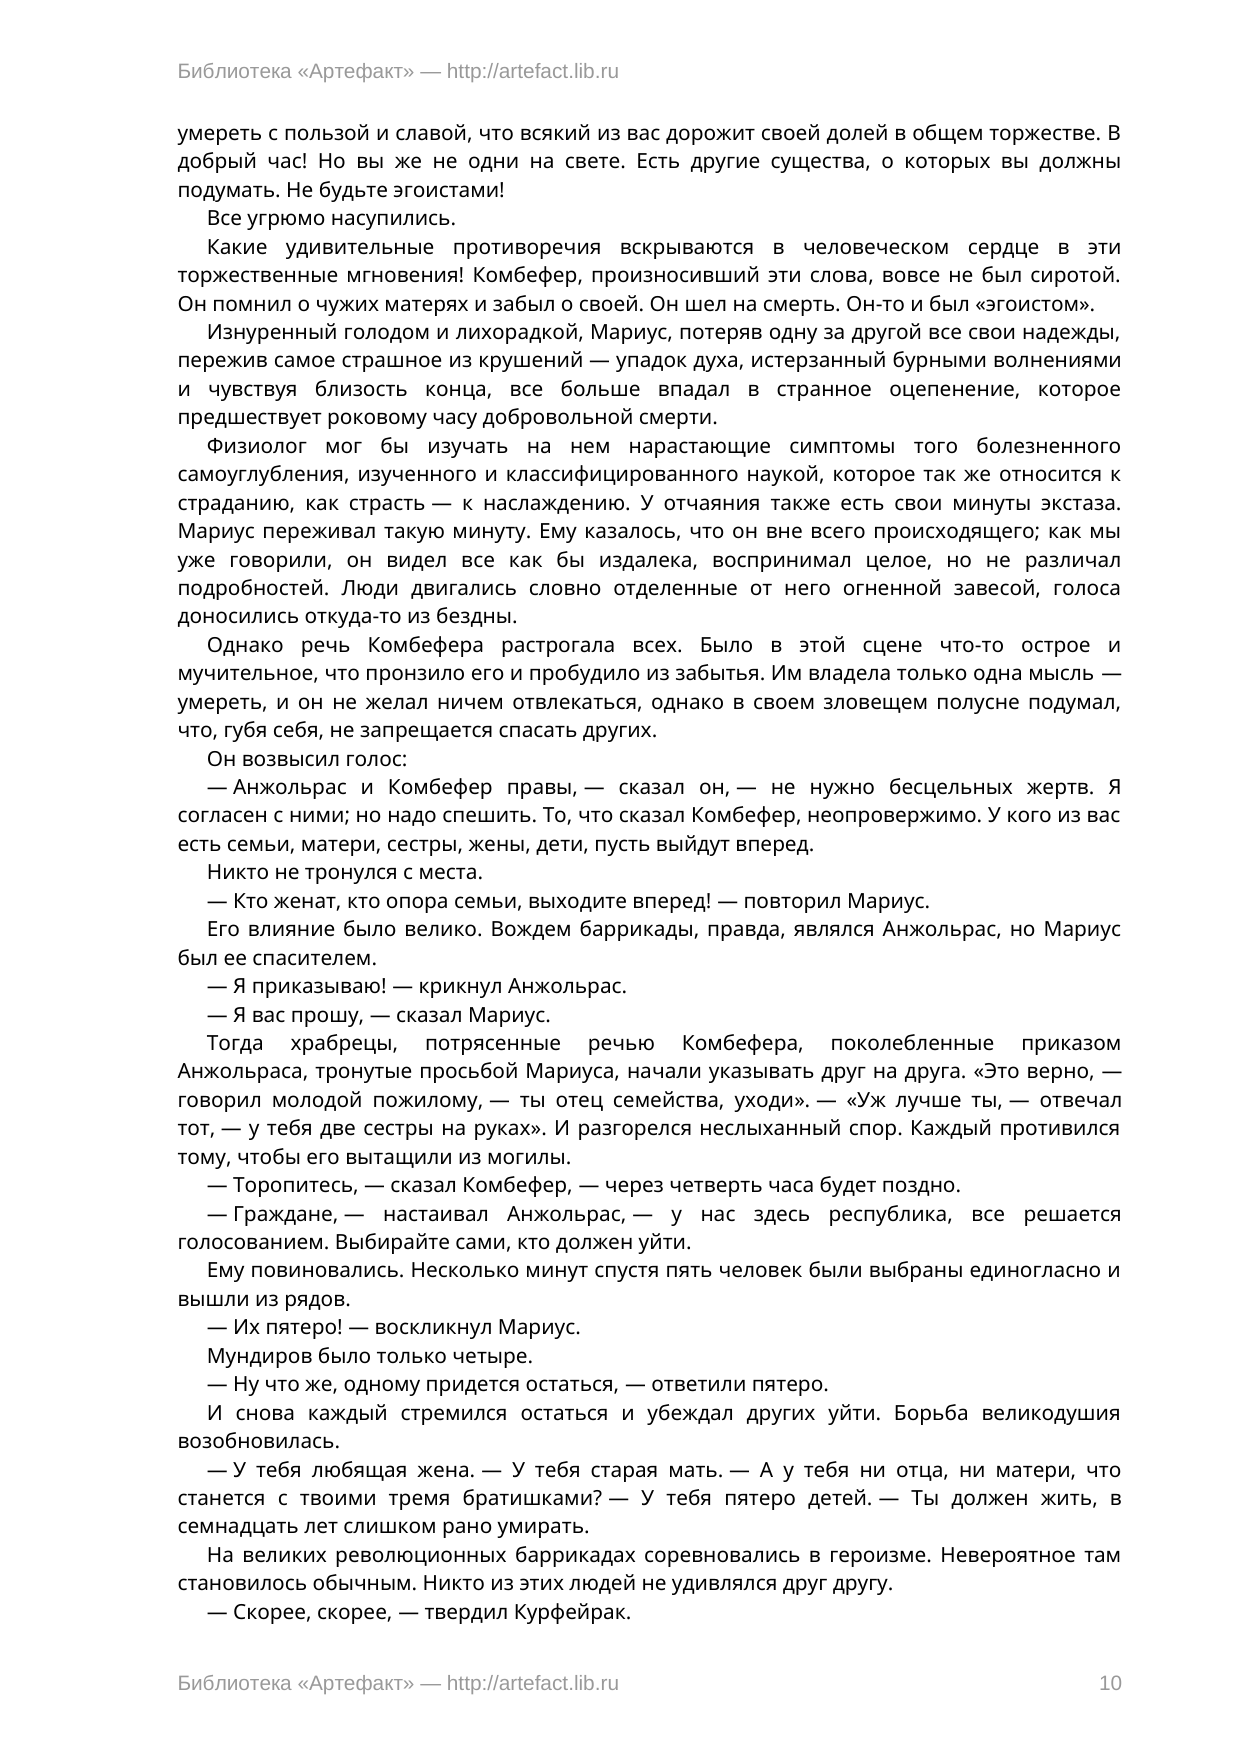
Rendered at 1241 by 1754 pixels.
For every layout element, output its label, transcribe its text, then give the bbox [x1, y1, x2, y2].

text Однако речь Комбефера растрогала всех. Было в этой сцене что-то острое и мучительное, что пронзило его и пробудило из забытья. Им владела только одна мысль — умереть, и он не желал ничем отвлекаться, однако в своем зловещем полусне подумал, что, губя себя, не запрещается спасать других. [177, 630, 1122, 744]
text И снова каждый стремился остаться и убеждал других уйти. Борьба великодушия возобновилась. [177, 1398, 1122, 1455]
text — Их пятеро! — воскликнул Мариус. [177, 1312, 1122, 1341]
text — Я приказываю! — крикнул Анжольрас. [177, 971, 1122, 1000]
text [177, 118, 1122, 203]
text Физиолог мог бы изучать на нем нарастающие симптомы того болезненного самоуглубления, изученного и классифицированного наукой, которое так же относится к страданию, как страсть — к наслаждению. У отчаяния также есть свои минуты экстаза. Мариус переживал такую минуту. Ему казалось, что он вне всего происходящего; как мы уже говорили, он видел все как бы издалека, воспринимал целое, но не различал подробностей. Люди двигались словно отделенные от него огненной завесой, голоса доносились откуда-то из бездны. [177, 431, 1122, 630]
text На великих революционных баррикадах соревновались в героизме. Невероятное там становилось обычным. Никто из этих людей не удивлялся друг другу. [177, 1540, 1122, 1597]
text Изнуренный голодом и лихорадкой, Мариус, потеряв одну за другой все свои надежды, пережив самое страшное из крушений — упадок духа, истерзанный бурными волнениями и чувствуя близость конца, все больше впадал в странное оцепенение, которое предшествует роковому часу добровольной смерти. [177, 317, 1122, 431]
text — Ну что же, одному придется остаться, — ответили пятеро. [177, 1369, 1122, 1398]
text — У тебя любящая жена. — У тебя старая мать. — А у тебя ни отца, ни матери, что станется с твоими тремя братишками? — У тебя пятеро детей. — Ты должен жить, в семнадцать лет слишком рано умирать. [177, 1455, 1122, 1540]
text — Анжольрас и Комбефер правы, — сказал он, — не нужно бесцельных жертв. Я согласен с ними; но надо спешить. То, что сказал Комбефер, неопровержимо. У кого из вас есть семьи, матери, сестры, жены, дети, пусть выйдут вперед. [177, 772, 1122, 857]
text — Скорее, скорее, — твердил Курфейрак. [177, 1597, 1122, 1625]
text Его влияние было велико. Вождем баррикады, правда, являлся Анжольрас, но Мариус был ее спасителем. [177, 914, 1122, 971]
text Все угрюмо насупились. [177, 203, 1122, 232]
text Мундиров было только четыре. [177, 1341, 1122, 1369]
text — Кто женат, кто опора семьи, выходите вперед! — повторил Мариус. [177, 886, 1122, 914]
text Какие удивительные противоречия вскрываются в человеческом сердце в эти торжественные мгновения! Комбефер, произносивший эти слова, вовсе не был сиротой. Он помнил о чужих матерях и забыл о своей. Он шел на смерть. Он-то и был «эгоистом». [177, 232, 1122, 317]
text — Я вас прошу, — сказал Мариус. [177, 1000, 1122, 1028]
text — Торопитесь, — сказал Комбефер, — через четверть часа будет поздно. [177, 1170, 1122, 1199]
text Ему повиновались. Несколько минут спустя пять человек были выбраны единогласно и вышли из рядов. [177, 1256, 1122, 1312]
text Он возвысил голос: [177, 744, 1122, 772]
text Никто не тронулся с места. [177, 857, 1122, 886]
text — Граждане, — настаивал Анжольрас, — у нас здесь республика, все решается голосованием. Выбирайте сами, кто должен уйти. [177, 1199, 1122, 1256]
text Тогда храбрецы, потрясенные речью Комбефера, поколебленные приказом Анжольраса, тронутые просьбой Мариуса, начали указывать друг на друга. «Это верно, — говорил молодой пожилому, — ты отец семейства, уходи». — «Уж лучше ты, — отвечал тот, — у тебя две сестры на руках». И разгорелся неслыханный спор. Каждый противился тому, чтобы его вытащили из могилы. [177, 1028, 1122, 1170]
